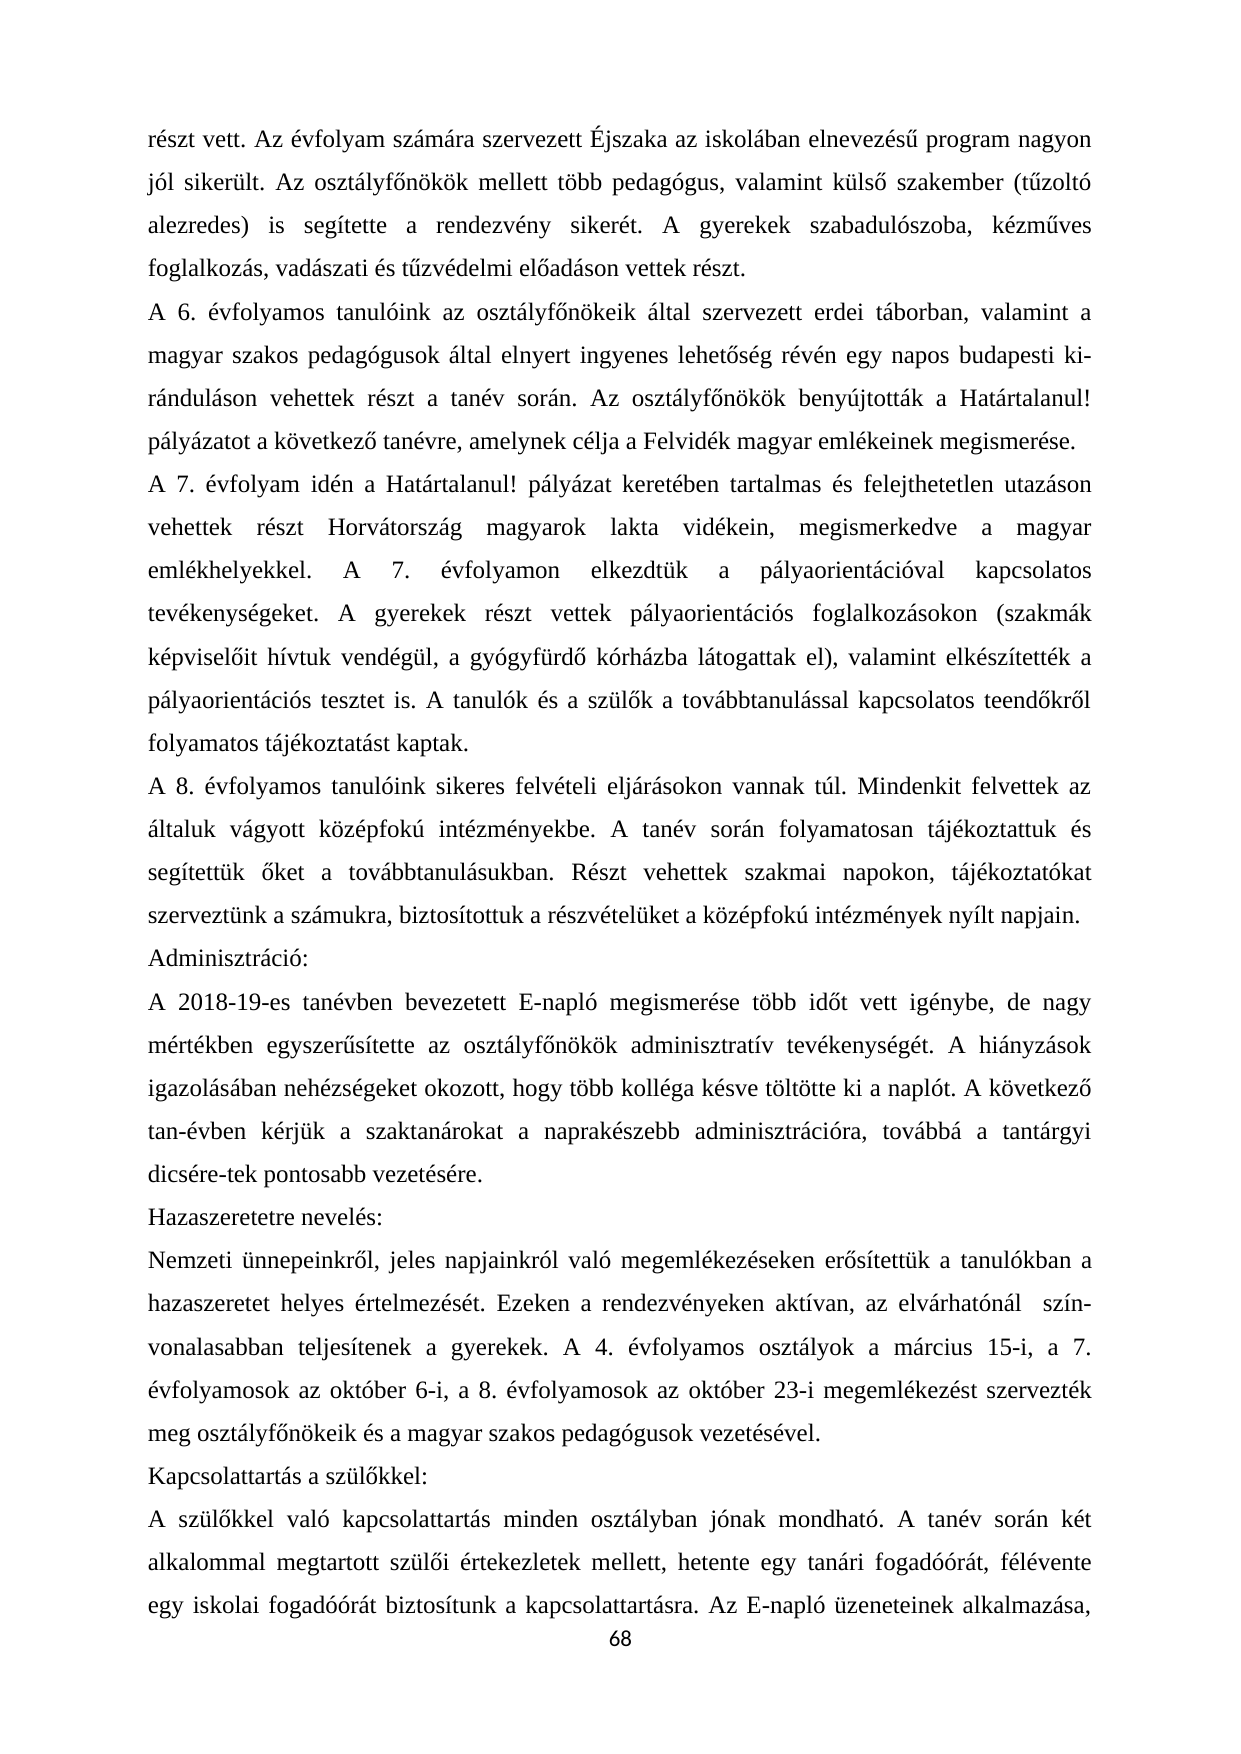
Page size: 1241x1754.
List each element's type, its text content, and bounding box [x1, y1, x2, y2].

text Kapcsolattartás a szülőkkel: [148, 1461, 1092, 1490]
text Adminisztráció: [148, 943, 1092, 972]
text A 8. évfolyamos tanulóink sikeres felvételi eljárásokon vannak túl. Mindenkit felvettek az általuk vágyott középfokú intézményekbe. A tanév során folyamatosan tájékoztattuk és segítettük őket a továbbtanulásukban. Részt vehettek szakmai napokon, tájékoztatókat szerveztünk a számukra, biztosítottuk a részvételüket a középfokú intézmények nyílt napjain. [148, 771, 1092, 929]
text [148, 124, 1092, 282]
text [148, 1504, 1092, 1619]
text Nemzeti ünnepeinkről, jeles napjainkról való megemlékezéseken erősítettük a tanulókban a hazaszeretet helyes értelmezését. Ezeken a rendezvényeken aktívan, az elvárhatónál szín-vonalasabban teljesítenek a gyerekek. A 4. évfolyamos osztályok a március 15-i, a 7. évfolyamosok az október 6-i, a 8. évfolyamosok az október 23-i megemlékezést szervezték meg osztályfőnökeik és a magyar szakos pedagógusok vezetésével. [148, 1245, 1092, 1447]
text A 6. évfolyamos tanulóink az osztályfőnökeik által szervezett erdei táborban, valamint a magyar szakos pedagógusok által elnyert ingyenes lehetőség révén egy napos budapesti ki-ránduláson vehettek részt a tanév során. Az osztályfőnökök benyújtották a Határtalanul! pályázatot a következő tanévre, amelynek célja a Felvidék magyar emlékeinek megismerése. [148, 297, 1092, 455]
text Hazaszeretetre nevelés: [148, 1202, 1092, 1231]
text A 2018-19-es tanévben bevezetett E-napló megismerése több időt vett igénybe, de nagy mértékben egyszerűsítette az osztályfőnökök adminisztratív tevékenységét. A hiányzások igazolásában nehézségeket okozott, hogy több kolléga késve töltötte ki a naplót. A következő tan-évben kérjük a szaktanárokat a naprakészebb adminisztrációra, továbbá a tantárgyi dicsére-tek pontosabb vezetésére. [148, 987, 1092, 1188]
text A 7. évfolyam idén a Határtalanul! pályázat keretében tartalmas és felejthetetlen utazáson vehettek részt Horvátország magyarok lakta vidékein, megismerkedve a magyar emlékhelyekkel. A 7. évfolyamon elkezdtük a pályaorientációval kapcsolatos tevékenységeket. A gyerekek részt vettek pályaorientációs foglalkozásokon (szakmák képviselőit hívtuk vendégül, a gyógyfürdő kórházba látogattak el), valamint elkészítették a pályaorientációs tesztet is. A tanulók és a szülők a továbbtanulással kapcsolatos teendőkről folyamatos tájékoztatást kaptak. [148, 469, 1092, 757]
